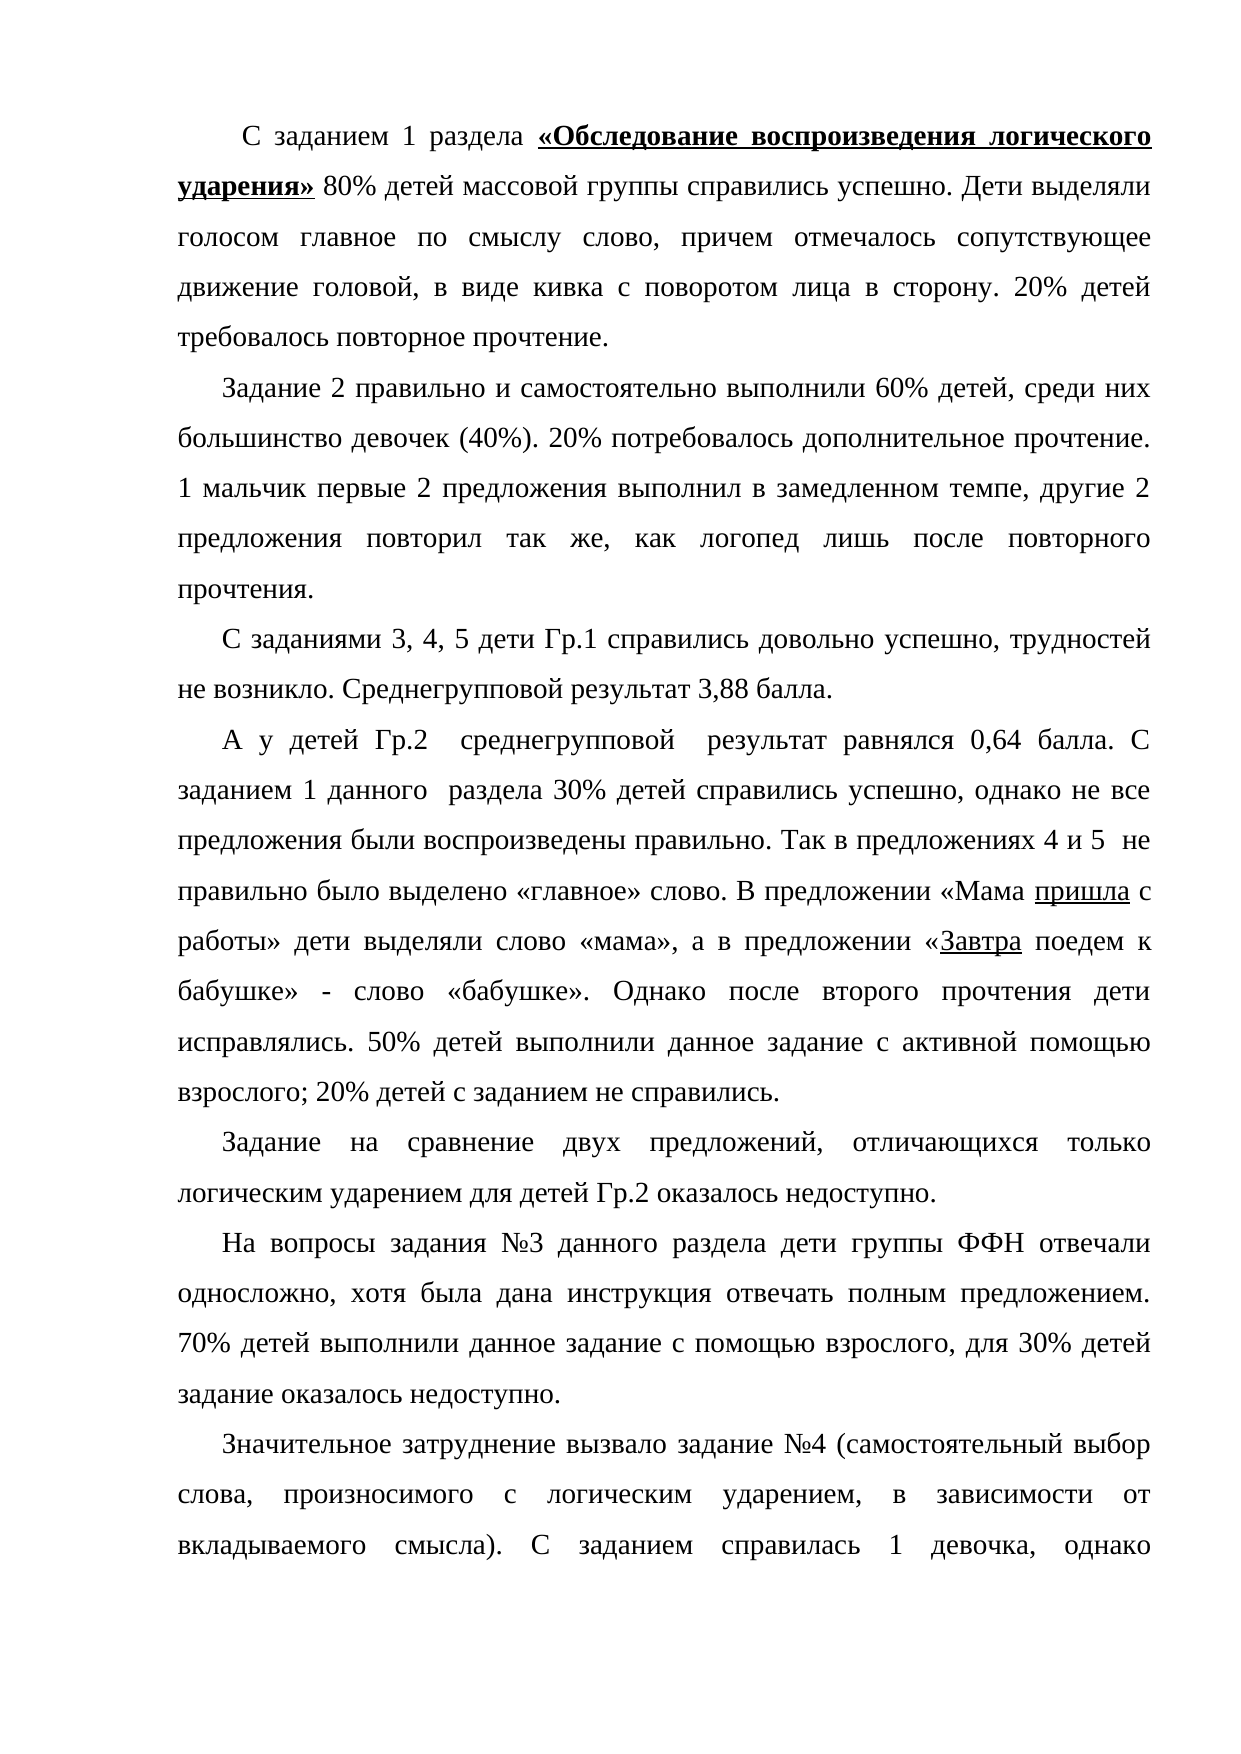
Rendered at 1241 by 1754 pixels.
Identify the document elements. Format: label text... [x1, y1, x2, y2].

text Задание на сравнение двух предложений, отличающихся только логическим ударением для детей Гр.2 оказалось недоступно. [177, 1124, 1152, 1208]
text С заданиями 3, 4, 5 дети Гр.1 справились довольно успешно, трудностей не возникло. Среднегрупповой результат 3,88 балла. [177, 621, 1152, 705]
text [177, 1426, 1152, 1560]
text Задание 2 правильно и самостоятельно выполнили 60% детей, среди них большинство девочек (40%). 20% потребовалось дополнительное прочтение. 1 мальчик первые 2 предложения выполнил в замедленном темпе, другие 2 предложения повторил так же, как логопед лишь после повторного прочтения. [177, 370, 1152, 604]
text А у детей Гр.2 среднегрупповой результат равнялся 0,64 балла. С заданием 1 данного раздела 30% детей справились успешно, однако не все предложения были воспроизведены правильно. Так в предложениях 4 и 5 не правильно было выделено «главное» слово. В предложении «Мама пришла с работы» дети выделяли слово «мама», а в предложении «Завтра поедем к бабушке» - слово «бабушке». Однако после второго прочтения дети исправлялись. 50% детей выполнили данное задание с активной помощью взрослого; 20% детей с заданием не справились. [177, 722, 1152, 1108]
text На вопросы задания №3 данного раздела дети группы ФФН отвечали односложно, хотя была дана инструкция отвечать полным предложением. 70% детей выполнили данное задание с помощью взрослого, для 30% детей задание оказалось недоступно. [177, 1225, 1152, 1409]
text С заданием 1 раздела «Обследование воспроизведения логического ударения» 80% детей массовой группы справились успешно. Дети выделяли голосом главное по смыслу слово, причем отмечалось сопутствующее движение головой, в виде кивка с поворотом лица в сторону. 20% детей требовалось повторное прочтение. [177, 118, 1152, 353]
